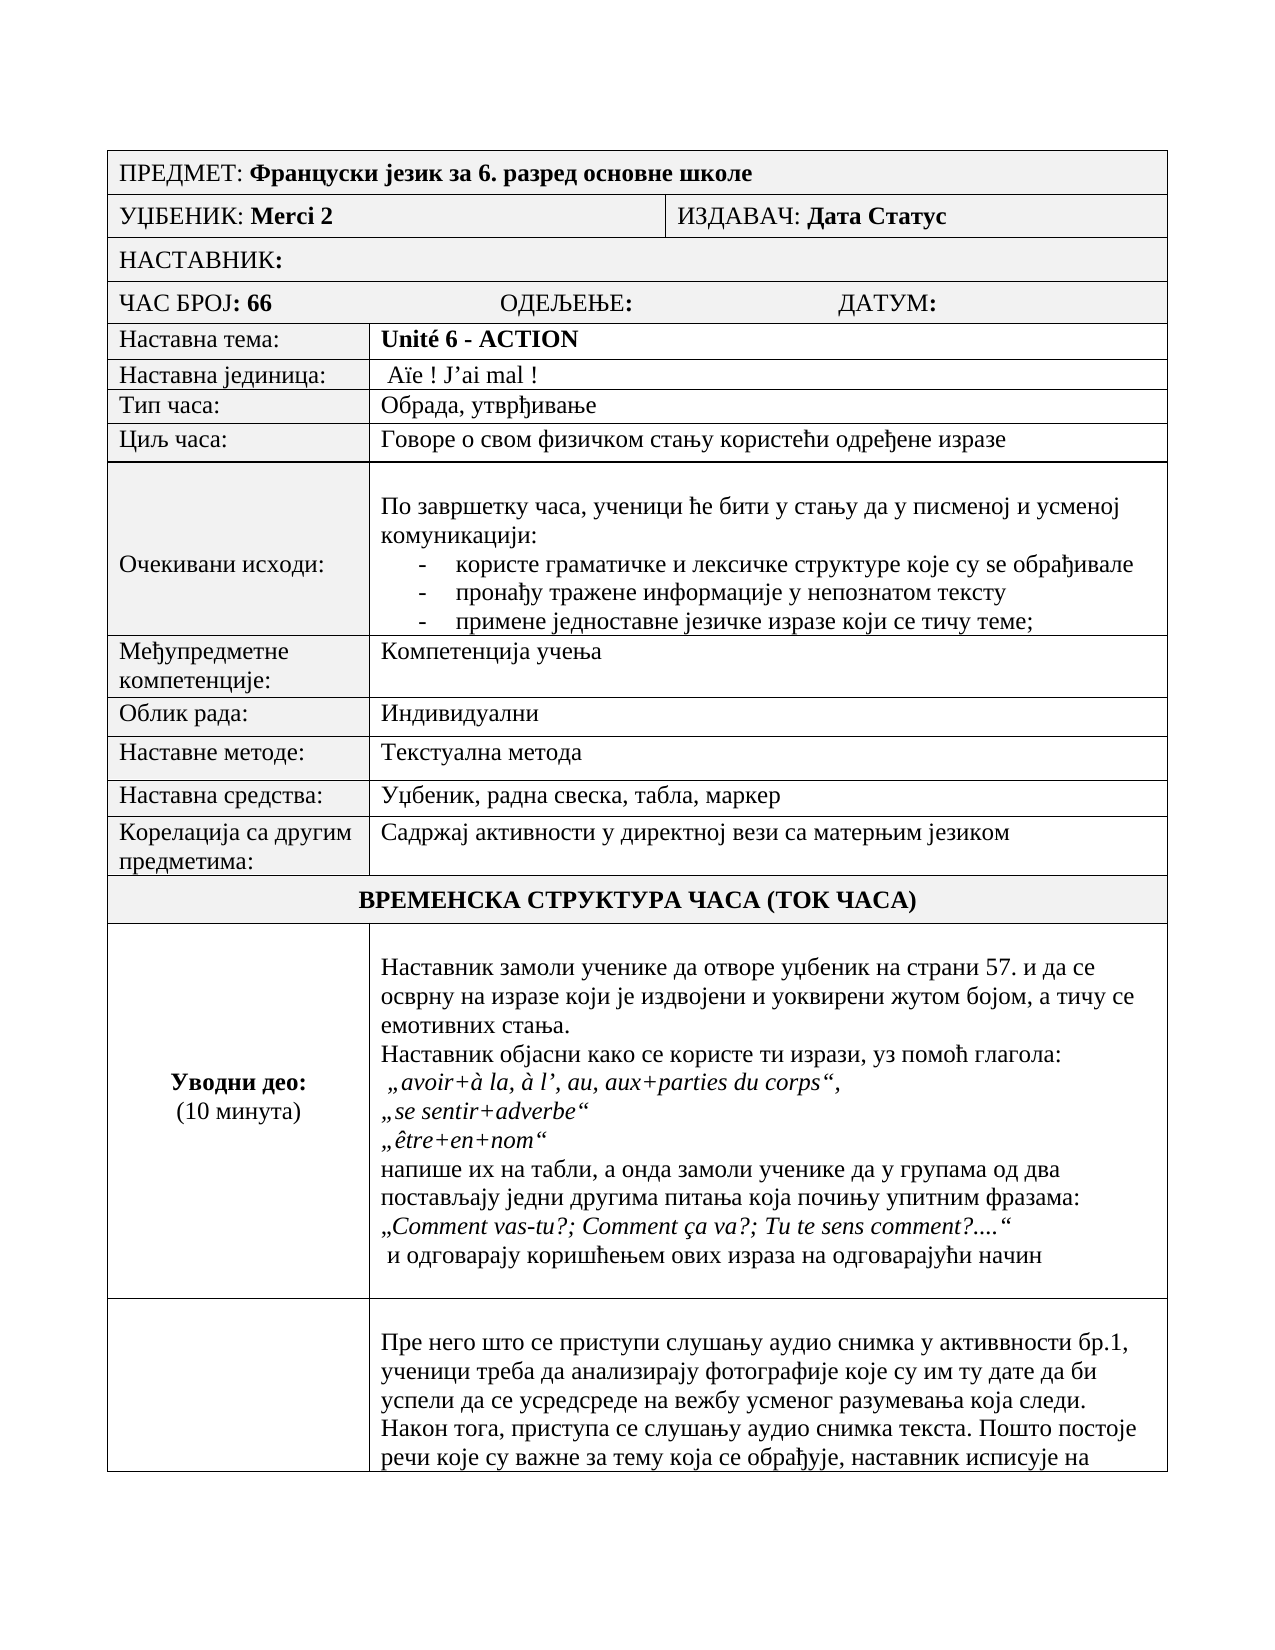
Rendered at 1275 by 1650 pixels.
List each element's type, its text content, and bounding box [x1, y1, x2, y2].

table_cell ЧАС БРОЈ: 66 [108, 282, 489, 323]
table_cell Међупредметне компетенције: [108, 636, 369, 697]
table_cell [370, 1299, 1167, 1471]
table_cell Тип часа: [108, 390, 369, 423]
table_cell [108, 1299, 369, 1471]
table_cell Садржај активности у директној вези са матерњим језиком [370, 817, 1167, 874]
table_cell Компетенција учења [370, 636, 1167, 697]
table_cell ВРЕМЕНСКА СТРУКТУРА ЧАСА (ТОК ЧАСА) [108, 876, 1167, 923]
table_cell Наставна средства: [108, 781, 369, 816]
table_cell По завршетку часа, ученици ће бити у стању да у писменој и усменој комуникацији: користе граматичке и лексичке структуре које су se обрађивале пронађу тражене информације у непознатом тексту примене једноставне језичке изразе који се тичу теме; [370, 463, 1167, 635]
table_cell Наставник замоли ученике да отворе уџбеник на страни 57. и да се осврну на изразе који је издвојени и уоквирени жутом бојом, а тичу се емотивних стања. Наставник објасни како се користе ти изрази, уз помоћ глагола: „avoir+à la, à l’, au, aux+parties du corps“, „se sentir+adverbe“ „être+en+nom“ напише их на табли, а онда замоли ученике да у групама од два постављају једни другима питања која почињу упитним фразама: „Comment vas-tu?; Comment ça va?; Tu te sens comment?....“ и одговарају коришћењем ових израза на одговарајући начин [370, 924, 1167, 1297]
table_cell Aïe ! J’ai mal ! [370, 360, 1167, 389]
table_cell Наставна тема: [108, 324, 369, 359]
table_cell Наставна јединица: [108, 360, 369, 389]
table_cell ДАТУМ: [827, 282, 1167, 323]
table_cell Корелација са другим предметима: [108, 817, 369, 874]
table_cell ИЗДАВАЧ: Дата Статус [666, 195, 1167, 237]
table_cell Уводни део: (10 минута) [108, 924, 369, 1297]
table_cell Уџбеник, радна свеска, табла, маркер [370, 781, 1167, 816]
table_cell Очекивани исходи: [108, 463, 369, 635]
table_cell Unité 6 - ACTION [370, 324, 1167, 359]
table_header ПРЕДМЕТ: Француски језик за 6. разред основне школе [108, 151, 1167, 194]
table_cell ОДЕЉЕЊЕ: [489, 282, 827, 323]
table_cell Обрада, утврђивање [370, 390, 1167, 423]
table_cell НАСТАВНИК: [108, 238, 1167, 281]
table_cell Наставне методе: [108, 737, 369, 779]
table_cell Облик рада: [108, 698, 369, 736]
table_cell УЏБЕНИК: Merci 2 [108, 195, 665, 237]
table_cell Циљ часа: [108, 424, 369, 461]
table_cell Текстуална метода [370, 737, 1167, 779]
table_cell Индивидуални [370, 698, 1167, 736]
table_cell Говоре о свом физичком стању користећи одређене изразе [370, 424, 1167, 461]
